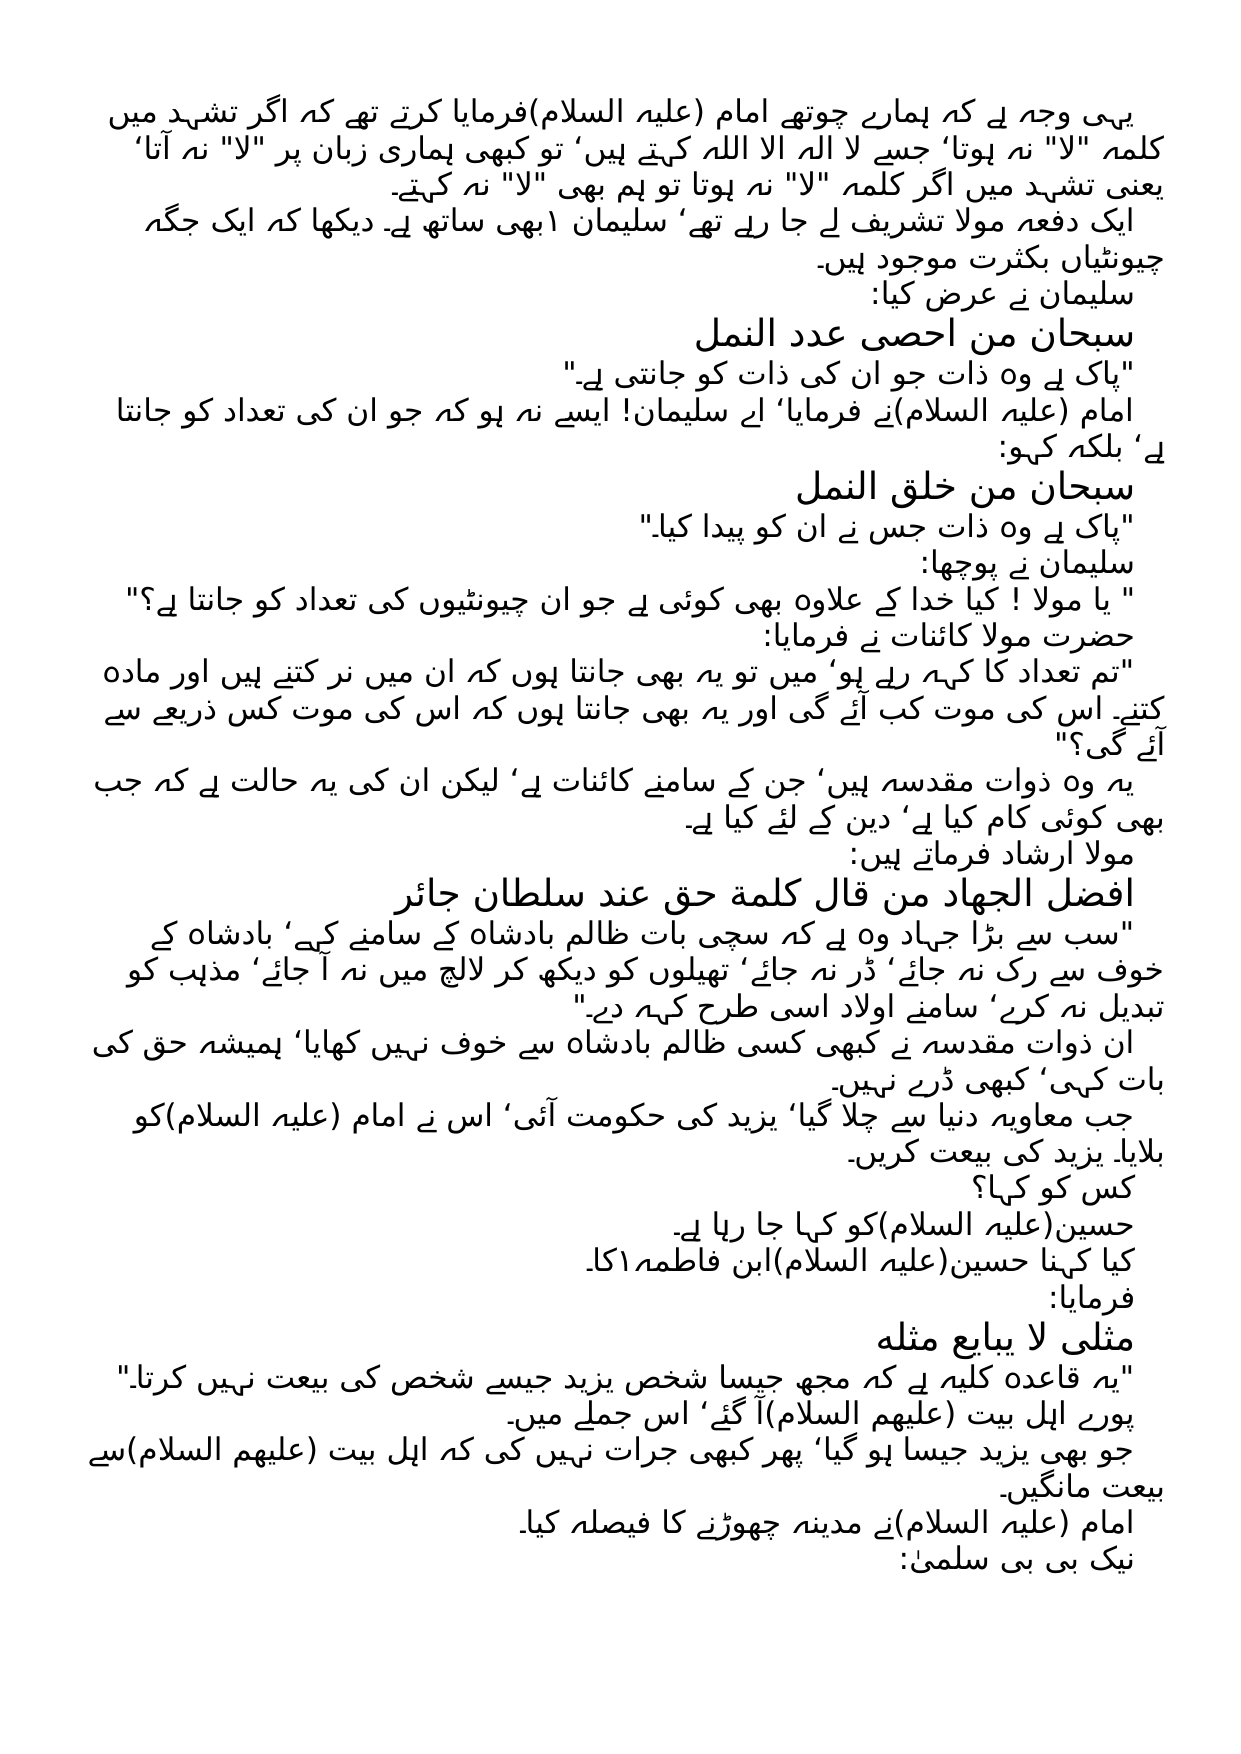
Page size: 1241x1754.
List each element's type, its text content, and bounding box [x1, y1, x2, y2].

text جب معاویہ دنیا سے چلا گیا‘ یزید کی حکومت آئی‘ اس نے امام (علیہ السلام)کو بلایا۔ یزید کی بیعت کریں۔ [75, 1097, 1165, 1170]
text نیک بی بی سلمیٰ: [75, 1541, 1165, 1577]
text "تم تعداد کا کہہ رہے ہو‘ میں تو یہ بھی جانتا ہوں کہ ان میں نر کتنے ہیں اور مادہ کتنے۔ اس کی موت کب آئے گی اور یہ بھی جانتا ہوں کہ اس کی موت کس ذریعے سے آئے گی؟" [75, 654, 1165, 763]
text "پاک ہے وہ ذات جس نے ان کو پیدا کیا۔" [75, 508, 1165, 544]
text امام (علیہ السلام)نے مدینہ چھوڑنے کا فیصلہ کیا۔ [75, 1504, 1165, 1541]
text "پاک ہے وہ ذات جو ان کی ذات کو جانتی ہے۔" [75, 356, 1165, 392]
text "سب سے بڑا جہاد وہ ہے کہ سچی بات ظالم بادشاہ کے سامنے کہے‘ بادشاہ کے خوف سے رک نہ جائے‘ ڈر نہ جائے‘ تھیلوں کو دیکھ کر لالچ میں نہ آ جائے‘ مذہب کو تبدیل نہ کرے‘ سامنے اولاد اسی طرح کہہ دے۔" [75, 915, 1165, 1024]
text جو بھی یزید جیسا ہو گیا‘ پھر کبھی جرات نہیں کی کہ اہل بیت (علیھم السلام)سے بیعت مانگیں۔ [75, 1432, 1165, 1504]
text حضرت مولا کائنات نے فرمایا: [75, 617, 1165, 654]
text امام (علیہ السلام)نے فرمایا‘ اے سلیمان! ایسے نہ ہو کہ جو ان کی تعداد کو جانتا ہے‘ بلکہ کہو: [75, 392, 1165, 464]
text مولا ارشاد فرماتے ہیں: [75, 835, 1165, 872]
text " یا مولا ! کیا خدا کے علاوہ بھی کوئی ہے جو ان چیونٹیوں کی تعداد کو جانتا ہے؟" [75, 581, 1165, 617]
text کس کو کہا؟ [75, 1170, 1165, 1206]
text کیا کہنا حسین(علیہ السلام)ابن فاطمہ۱کا۔ [75, 1243, 1165, 1279]
text سلیمان نے عرض کیا: [75, 276, 1165, 312]
text سبحان من خلق النمل [75, 464, 1165, 508]
text حسین(علیہ السلام)کو کہا جا رہا ہے۔ [75, 1206, 1165, 1243]
text افضل الجهاد من قال کلمة حق عند سلطان جائر [75, 872, 1165, 915]
text ایک دفعہ مولا تشریف لے جا رہے تھے‘ سلیمان ۱بھی ساتھ ہے۔ دیکھا کہ ایک جگہ چیونٹیاں بکثرت موجود ہیں۔ [75, 203, 1165, 276]
text یہ وہ ذوات مقدسہ ہیں‘ جن کے سامنے کائنات ہے‘ لیکن ان کی یہ حالت ہے کہ جب بھی کوئی کام کیا ہے‘ دین کے لئے کیا ہے۔ [75, 763, 1165, 835]
text "یہ قاعدہ کلیہ ہے کہ مجھ جیسا شخص یزید جیسے شخص کی بیعت نہیں کرتا۔" [75, 1359, 1165, 1395]
text یہی وجہ ہے کہ ہمارے چوتھے امام (علیہ السلام)فرمایا کرتے تھے کہ اگر تشہد میں کلمہ "لا" نہ ہوتا‘ جسے لا الہ الا اللہ کہتے ہیں‘ تو کبھی ہماری زبان پر "لا" نہ آتا‘ یعنی تشہد میں اگر کلمہ "لا" نہ ہوتا تو ہم بھی "لا" نہ کہتے۔ [75, 94, 1165, 203]
text ان ذوات مقدسہ نے کبھی کسی ظالم بادشاہ سے خوف نہیں کھایا‘ ہمیشہ حق کی بات کہی‘ کبھی ڈرے نہیں۔ [75, 1024, 1165, 1097]
text سبحان من احصی عدد النمل [75, 312, 1165, 356]
text فرمایا: [75, 1279, 1165, 1315]
text سلیمان نے پوچھا: [75, 544, 1165, 581]
text مثلی لا یبایع مثله [75, 1315, 1165, 1359]
text پورے اہل بیت (علیھم السلام)آ گئے‘ اس جملے میں۔ [75, 1395, 1165, 1432]
